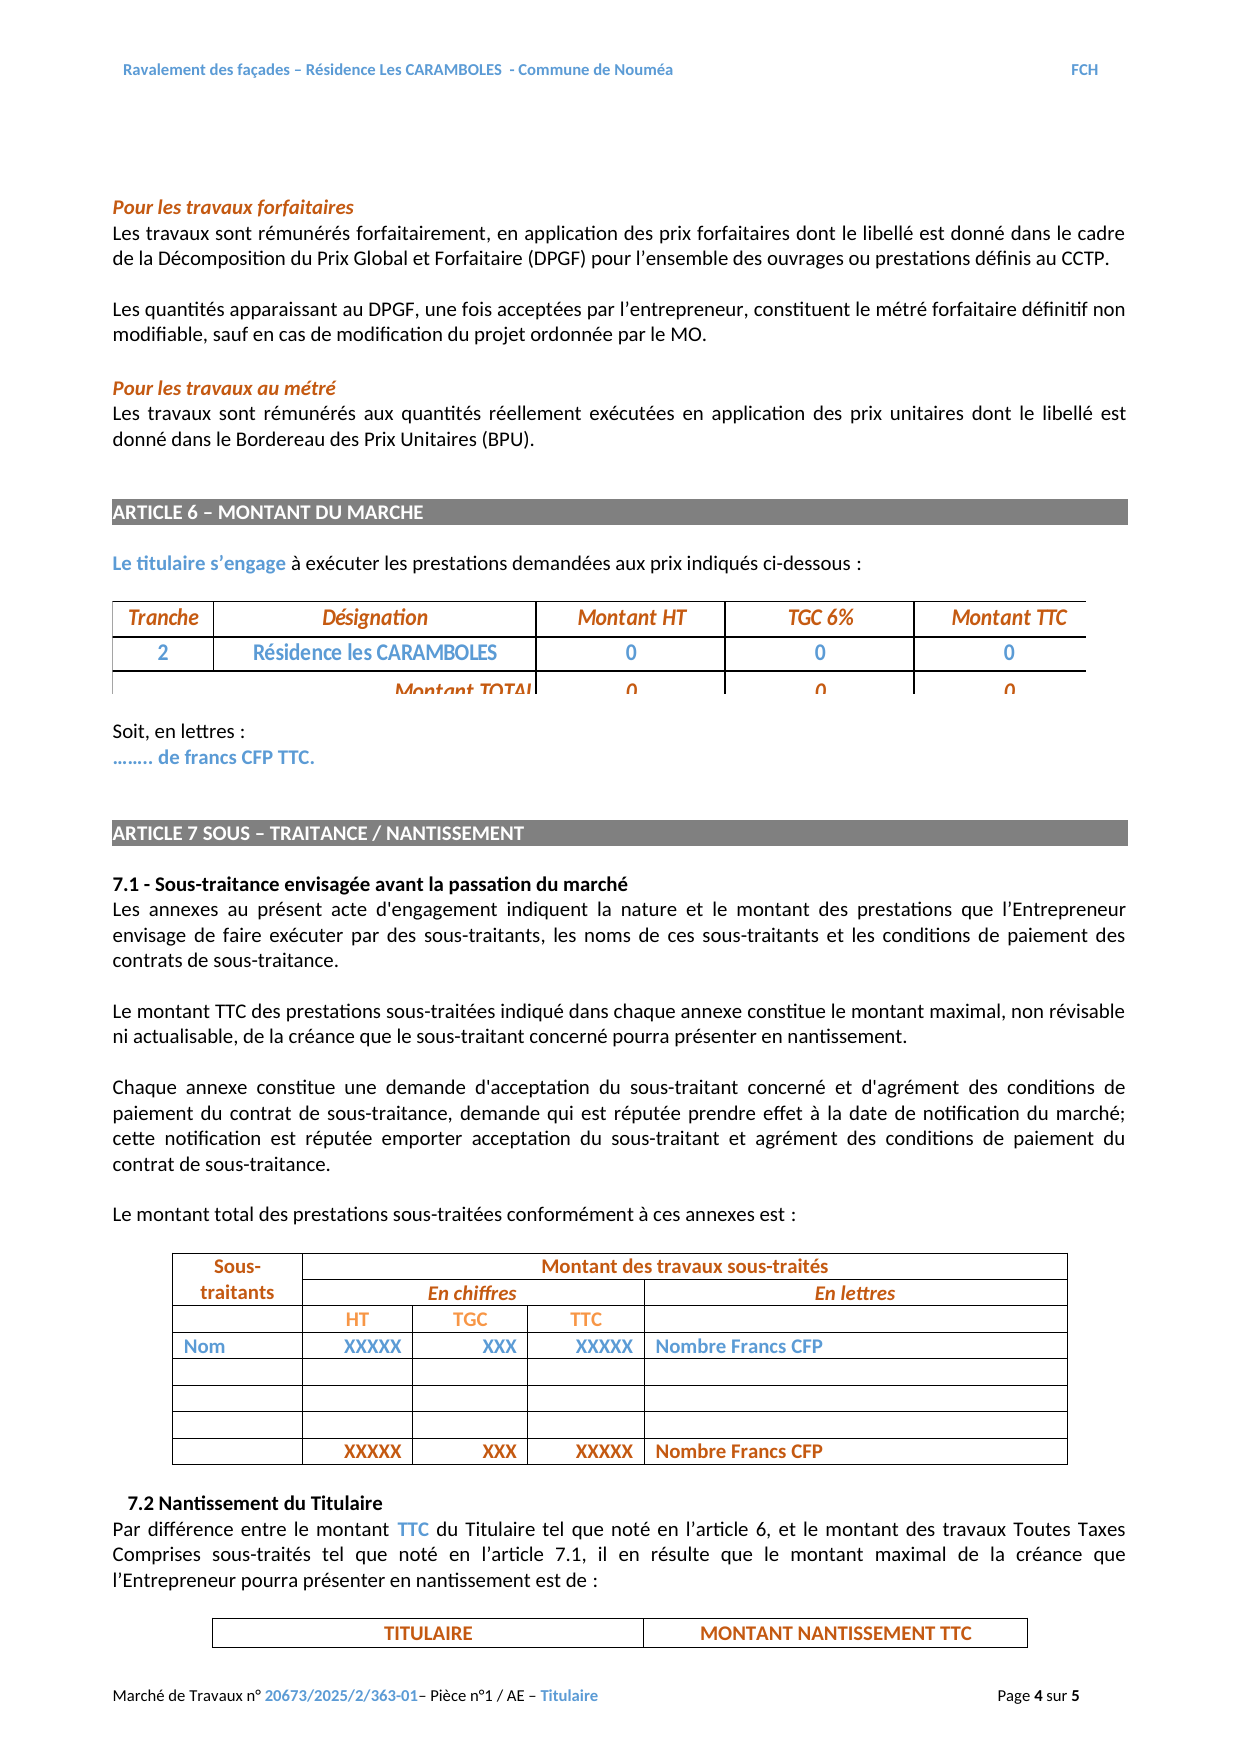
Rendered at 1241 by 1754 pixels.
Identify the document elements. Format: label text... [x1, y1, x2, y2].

table_cell TGC [413, 1306, 527, 1332]
table_cell [173, 1306, 302, 1332]
table_cell TTC [528, 1306, 644, 1332]
table_header Montant des travaux sous-traités [303, 1254, 1067, 1279]
text Pour les travaux au métré [112, 375, 1128, 400]
text ARTICLE 7 SOUS – TRAITANCE / NANTISSEMENT [112, 820, 1128, 846]
table_cell [645, 1306, 1067, 1332]
table_cell XXX [413, 1333, 527, 1358]
table_cell XXX [413, 1439, 527, 1464]
table_cell [528, 1412, 644, 1438]
table_cell [303, 1386, 412, 1411]
text Les travaux sont rémunérés aux quantités réellement exécutées en application des prix unitaires dont le libellé est donné dans le Bordereau des Prix Unitaires (BPU). [112, 400, 1128, 451]
table_cell Nombre Francs CFP [645, 1333, 1067, 1358]
table_cell XXXXX [303, 1439, 412, 1464]
text Le montant total des prestations sous-traitées conformément à ces annexes est : [112, 1202, 1128, 1227]
text Les annexes au présent acte d'engagement indiquent la nature et le montant des prestations que l’Entrepreneur envisage de faire exécuter par des sous-traitants, les noms de ces sous-traitants et les conditions de paiement des contrats de sous-traitance. [112, 897, 1128, 973]
text Le titulaire s’engage à exécuter les prestations demandées aux prix indiqués ci-dessous : [112, 550, 1128, 576]
table_cell HT [303, 1306, 412, 1332]
table_cell En lettres [645, 1280, 1067, 1305]
text Par différence entre le montant TTC du Titulaire tel que noté en l’article 6, et le montant des travaux Toutes Taxes Comprises sous-traités tel que noté en l’article 7.1, il en résulte que le montant maximal de la créance que l’Entrepreneur pourra présenter en nantissement est de : [112, 1516, 1128, 1592]
table_cell [528, 1359, 644, 1385]
text Les travaux sont rémunérés forfaitairement, en application des prix forfaitaires dont le libellé est donné dans le cadre de la Décomposition du Prix Global et Forfaitaire (DPGF) pour l’ensemble des ouvrages ou prestations définis au CCTP. [112, 220, 1128, 271]
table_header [644, 1619, 1027, 1647]
text Chaque annexe constitue une demande d'acceptation du sous-traitant concerné et d'agrément des conditions de paiement du contrat de sous-traitance, demande qui est réputée prendre effet à la date de notification du marché; cette notification est réputée emporter acceptation du sous-traitant et agrément des conditions de paiement du contrat de sous-traitance. [112, 1074, 1128, 1176]
text ARTICLE 6 – MONTANT du marche [112, 499, 1128, 525]
table_header TITULAIRE [213, 1619, 643, 1647]
table_cell [413, 1359, 527, 1385]
table_cell [173, 1412, 302, 1438]
table_cell XXXXX [528, 1333, 644, 1358]
table_cell [303, 1412, 412, 1438]
table_cell [173, 1386, 302, 1411]
table_cell Nombre Francs CFP [645, 1439, 1067, 1464]
text …….. de francs CFP TTC. [112, 744, 1128, 769]
text 7.1 - Sous-traitance envisagée avant la passation du marché [112, 871, 1128, 897]
table_cell XXXXX [528, 1439, 644, 1464]
table_cell [303, 1359, 412, 1385]
table_header Sous-traitants [173, 1254, 302, 1305]
table_cell [528, 1386, 644, 1411]
table_cell [645, 1412, 1067, 1438]
table_cell XXXXX [303, 1333, 412, 1358]
table_cell Nom [173, 1333, 302, 1358]
text 7.2 Nantissement du Titulaire [112, 1491, 1128, 1516]
table_cell En chiffres [303, 1280, 644, 1305]
table_cell [173, 1439, 302, 1464]
text Soit, en lettres : [112, 719, 1128, 744]
table_cell [173, 1359, 302, 1385]
table_cell [645, 1386, 1067, 1411]
text Le montant TTC des prestations sous-traitées indiqué dans chaque annexe constitue le montant maximal, non révisable ni actualisable, de la créance que le sous-traitant concerné pourra présenter en nantissement. [112, 998, 1128, 1049]
table_cell [645, 1359, 1067, 1385]
table_cell [413, 1386, 527, 1411]
text Pour les travaux forfaitaires [112, 194, 1128, 220]
table_cell [413, 1412, 527, 1438]
text Les quantités apparaissant au DPGF, une fois acceptées par l’entrepreneur, constituent le métré forfaitaire définitif non modifiable, sauf en cas de modification du projet ordonnée par le MO. [112, 296, 1128, 347]
